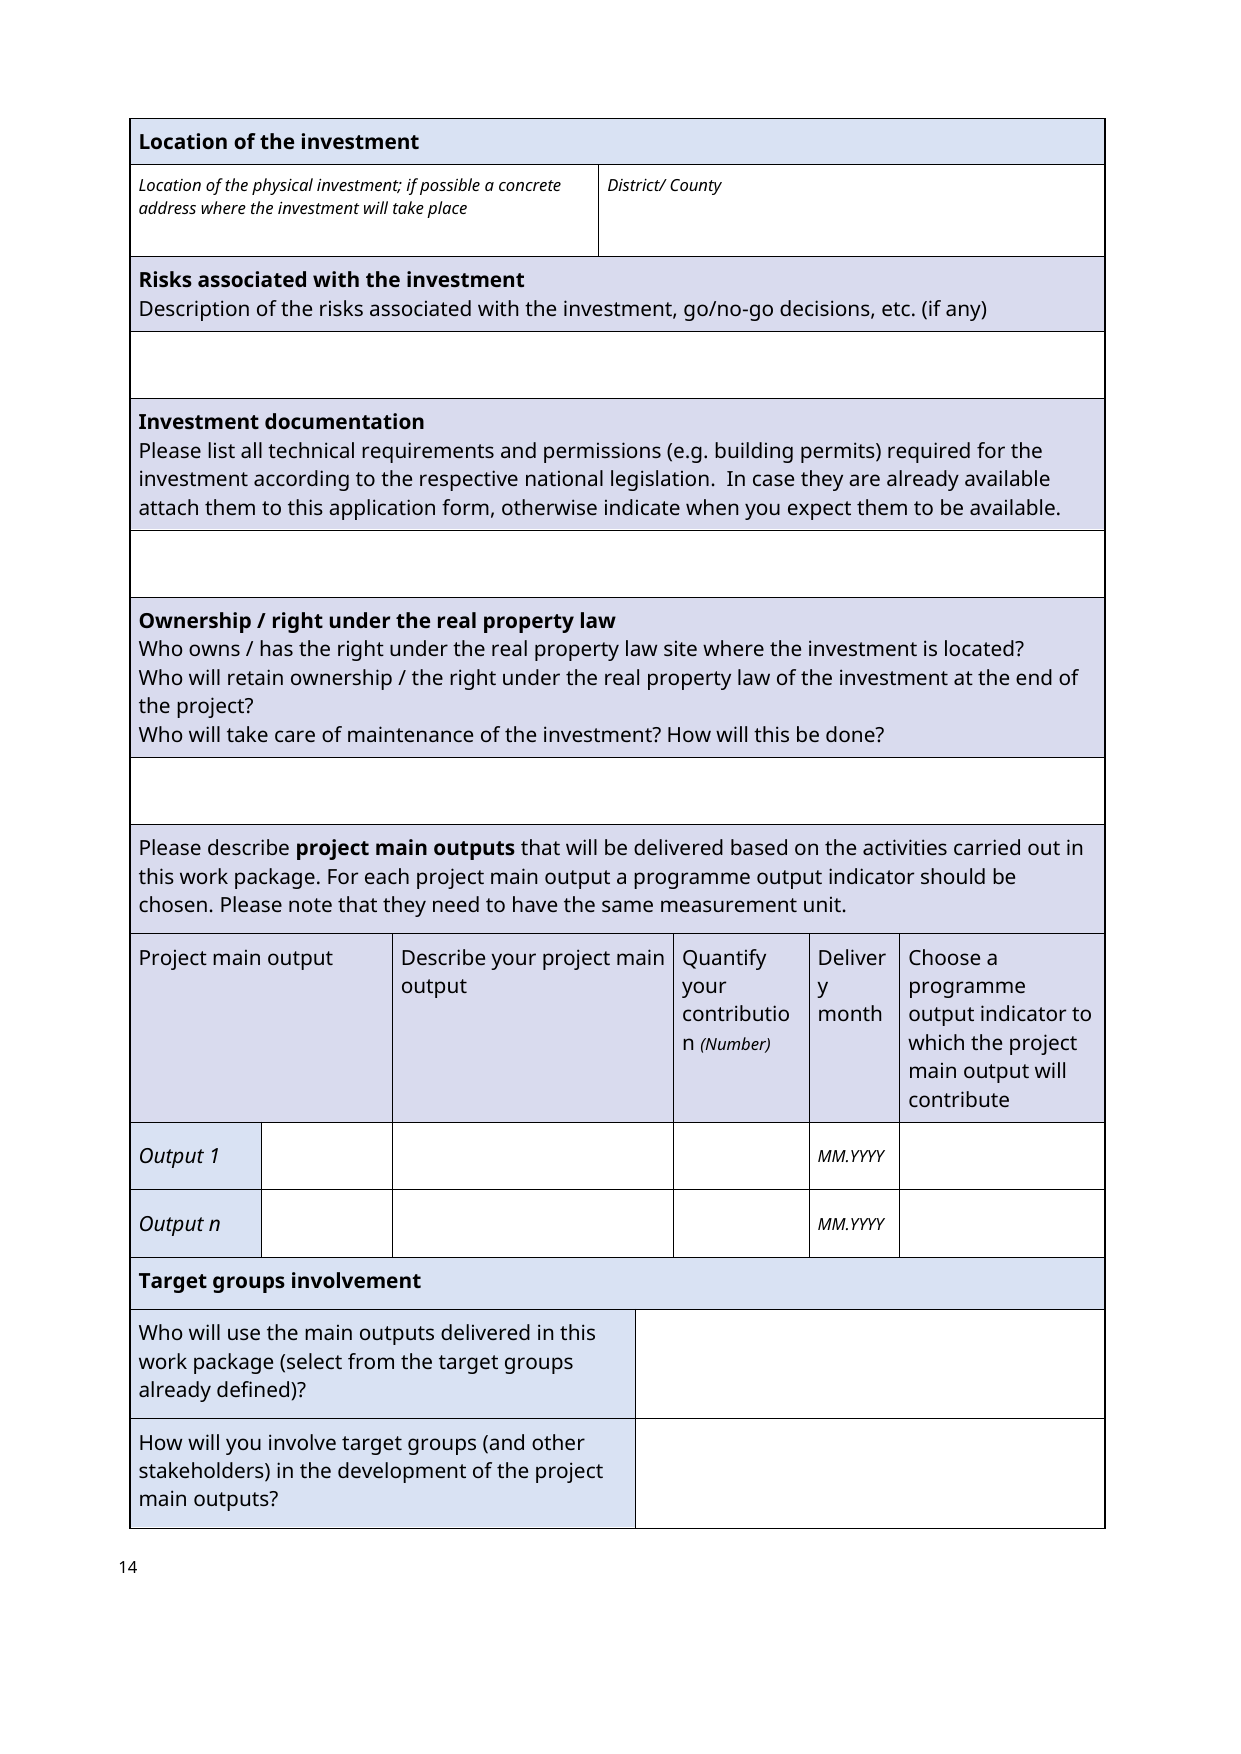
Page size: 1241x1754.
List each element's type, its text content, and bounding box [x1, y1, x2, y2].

table_cell [636, 1310, 1104, 1418]
table_cell Please describe project main outputs that will be delivered based on the activities carried out in this work package. For each project main output a programme output indicator should be chosen. Please note that they need to have the same measurement unit. [131, 825, 1104, 933]
table_cell [131, 758, 1104, 824]
table_cell Risks associated with the investment Description of the risks associated with the investment, go/no-go decisions, etc. (if any) [131, 257, 1104, 331]
table_cell District/ County [599, 165, 1104, 256]
table_cell [262, 1123, 392, 1189]
table_cell [674, 1123, 809, 1189]
table_cell Who will use the main outputs delivered in this work package (select from the target groups already defined)? [131, 1310, 635, 1418]
table_cell Investment documentation Please list all technical requirements and permissions (e.g. building permits) required for the investment according to the respective national legislation. In case they are already available attach them to this application form, otherwise indicate when you expect them to be available. [131, 399, 1104, 529]
table_cell MM.YYYY [810, 1190, 899, 1257]
table_cell Choose a programme output indicator to which the project main output will contribute [900, 934, 1104, 1122]
table_cell Project main output [131, 934, 392, 1122]
table_cell Target groups involvement [131, 1258, 1104, 1309]
table_cell [674, 1190, 809, 1257]
table_cell [262, 1190, 392, 1257]
table_cell [131, 332, 1104, 398]
table_cell [900, 1190, 1104, 1257]
table_cell Delivery month [810, 934, 899, 1122]
table_cell Location of the investment [131, 119, 1104, 164]
table_cell Output 1 [131, 1123, 261, 1189]
table_cell [131, 531, 1104, 597]
table_cell Output n [131, 1190, 261, 1257]
table_cell Location of the physical investment; if possible a concrete address where the investment will take place [131, 165, 598, 256]
table_cell [900, 1123, 1104, 1189]
table_cell Describe your project main output [393, 934, 673, 1122]
table_cell Ownership / right under the real property law Who owns / has the right under the real property law site where the investment is located? Who will retain ownership / the right under the real property law of the investment at the end of the project? Who will take care of maintenance of the investment? How will this be done? [131, 598, 1104, 757]
table_cell Quantify your contribution (Number) [674, 934, 809, 1122]
table_cell [393, 1190, 673, 1257]
table_cell [393, 1123, 673, 1189]
table_cell How will you involve target groups (and other stakeholders) in the development of the project main outputs? [131, 1419, 635, 1527]
table_cell MM.YYYY [810, 1123, 899, 1189]
table_cell [636, 1419, 1104, 1527]
